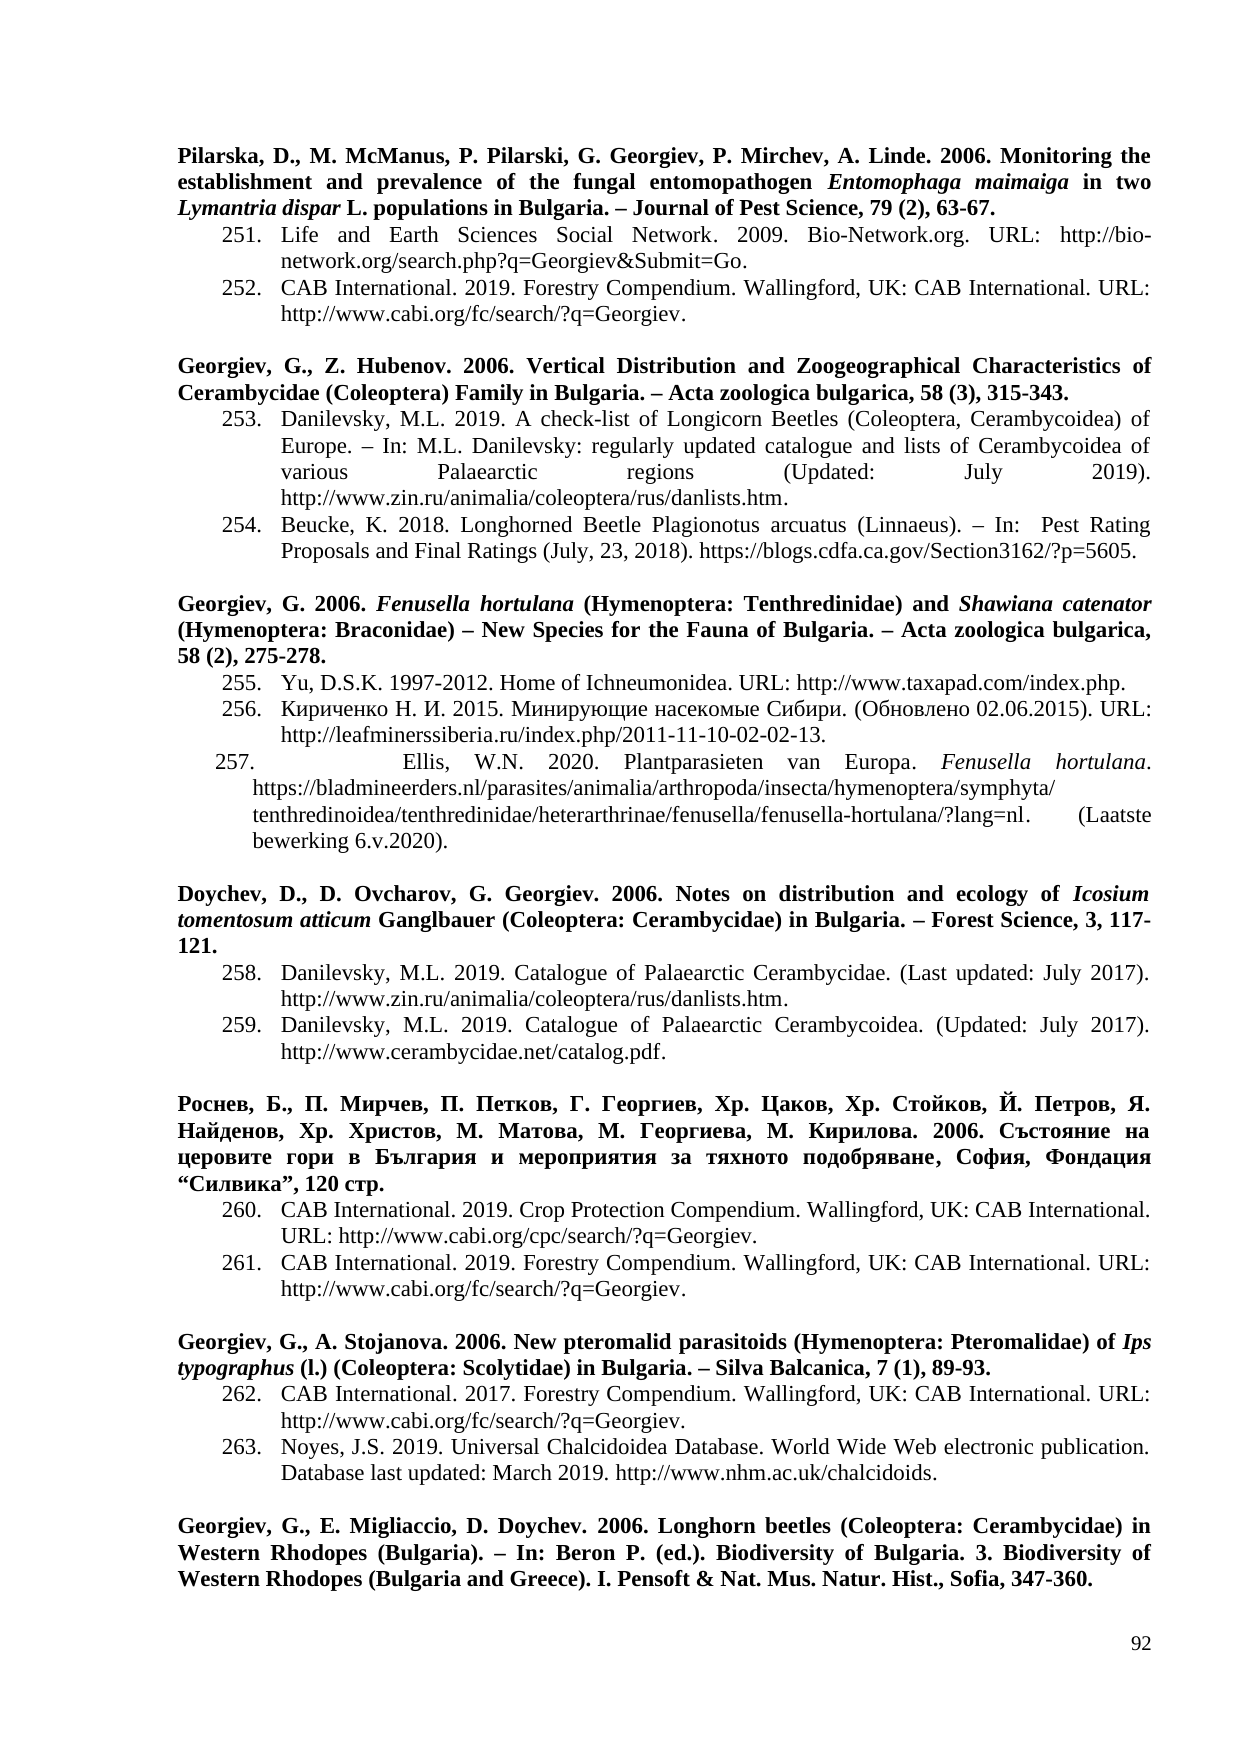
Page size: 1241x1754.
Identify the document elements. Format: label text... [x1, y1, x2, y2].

text Роснев, Б., П. Мирчев, П. Петков, Г. Георгиев, Хр. Цаков, Хр. Стойков, Й. Петров, Я. Найденов, Хр. Христов, М. Матова, М. Георгиева, М. Кирилова. 2006. Състояние на церовите гори в България и мероприятия за тяхното подобряване, София, Фондация “Силвика”, 120 стр. [177, 1091, 1152, 1196]
list CAB International. 2019. Forestry Compendium. Wallingford, UK: CAB International. URL: http://www.cabi.org/fc/search/?q=Georgiev. [222, 1249, 1152, 1301]
text Pilarska, D., M. McManus, P. Pilarski, G. Georgiev, P. Mirchev, A. Linde. 2006. Monitoring the establishment and prevalence of the fungal entomopathogen Entomophaga maimaiga in two Lymantria dispar L. populations in Bulgaria. – Journal of Pest Science, 79 (2), 63-67. [177, 142, 1152, 221]
list Ellis, W.N. 2020. Plantparasieten van Europa. Fenusella hortulana. https://bladmineerders.nl/parasites/animalia/arthropoda/insecta/hymenoptera/symphyta/tenthredinoidea/tenthredinidae/heterarthrinae/fenusella/fenusella-hortulana/?lang=nl. (Laatste bewerking 6.v.2020). [215, 748, 1152, 853]
list Danilevsky, M.L. 2019. A check-list of Longicorn Beetles (Coleoptera, Cerambycoidea) of Europe. – In: M.L. Danilevsky: regularly updated catalogue and lists of Cerambycoidea of various Palaearctic regions (Updated: July 2019). http://www.zin.ru/animalia/coleoptera/rus/danlists.htm. [222, 405, 1152, 511]
text Doychev, D., D. Ovcharov, G. Georgiev. 2006. Notes on distribution and ecology of Icosium tomentosum atticum Ganglbauer (Coleoptera: Cerambycidae) in Bulgaria. – Forest Science, 3, 117-121. [177, 880, 1152, 959]
list CAB International. 2017. Forestry Compendium. Wallingford, UK: CAB International. URL: http://www.cabi.org/fc/search/?q=Georgiev. [222, 1380, 1152, 1433]
text Georgiev, G., Z. Hubenov. 2006. Vertical Distribution and Zoogeographical Characteristics of Cerambycidae (Coleoptera) Family in Bulgaria. – Acta zoologica bulgarica, 58 (3), 315-343. [177, 353, 1152, 405]
list Danilevsky, M.L. 2019. Catalogue of Palaearctic Cerambycidae. (Last updated: July 2017). http://www.zin.ru/animalia/coleoptera/rus/danlists.htm. [222, 959, 1152, 1011]
list Кириченко Н. И. 2015. Минирующие насекомые Сибири. (Обновлено 02.06.2015). URL: http://leafminerssiberia.ru/index.php/2011-11-10-02-02-13. [222, 695, 1152, 748]
list Yu, D.S.K. 1997-2012. Home of Ichneumonidea. URL: http://www.taxapad.com/index.php. [222, 669, 1152, 695]
text Georgiev, G., E. Migliaccio, D. Doychev. 2006. Longhorn beetles (Coleoptera: Cerambycidae) in Western Rhodopes (Bulgaria). – In: Beron P. (ed.). Biodiversity of Bulgaria. 3. Biodiversity of Western Rhodopes (Bulgaria and Greece). I. Pensoft & Nat. Mus. Natur. Hist., Sofia, 347-360. [177, 1512, 1152, 1591]
list Danilevsky, M.L. 2019. Catalogue of Palaearctic Cerambycoidea. (Updated: July 2017). http://www.cerambycidae.net/catalog.pdf. [222, 1011, 1152, 1064]
text Georgiev, G. 2006. Fenusella hortulana (Hymenoptera: Tenthredinidae) and Shawiana catenator (Hymenoptera: Braconidae) – New Species for the Fauna of Bulgaria. – Acta zoologica bulgarica, 58 (2), 275-278. [177, 590, 1152, 669]
list Noyes, J.S. 2019. Universal Chalcidoidea Database. World Wide Web electronic publication. Database last updated: March 2019. http://www.nhm.ac.uk/chalcidoids. [222, 1433, 1152, 1486]
list Beucke, K. 2018. Longhorned Beetle Plagionotus arcuatus (Linnaeus). – In: Pest Rating Proposals and Final Ratings (July, 23, 2018). https://blogs.cdfa.ca.gov/Section3162/?p=5605. [222, 511, 1152, 563]
text Georgiev, G., A. Stojanova. 2006. New pteromalid parasitoids (Hymenoptera: Pteromalidae) of Ips typographus (l.) (Coleoptera: Scolytidae) in Bulgaria. – Silva Balcanica, 7 (1), 89-93. [177, 1328, 1152, 1380]
list CAB International. 2019. Forestry Compendium. Wallingford, UK: CAB International. URL: http://www.cabi.org/fc/search/?q=Georgiev. [222, 273, 1152, 326]
list CAB International. 2019. Crop Protection Compendium. Wallingford, UK: CAB International. URL: http://www.cabi.org/cpc/search/?q=Georgiev. [222, 1196, 1152, 1249]
list Life and Earth Sciences Social Network. 2009. Bio-Network.org. URL: http://bio-network.org/search.php?q=Georgiev&Submit=Go. [222, 221, 1152, 273]
